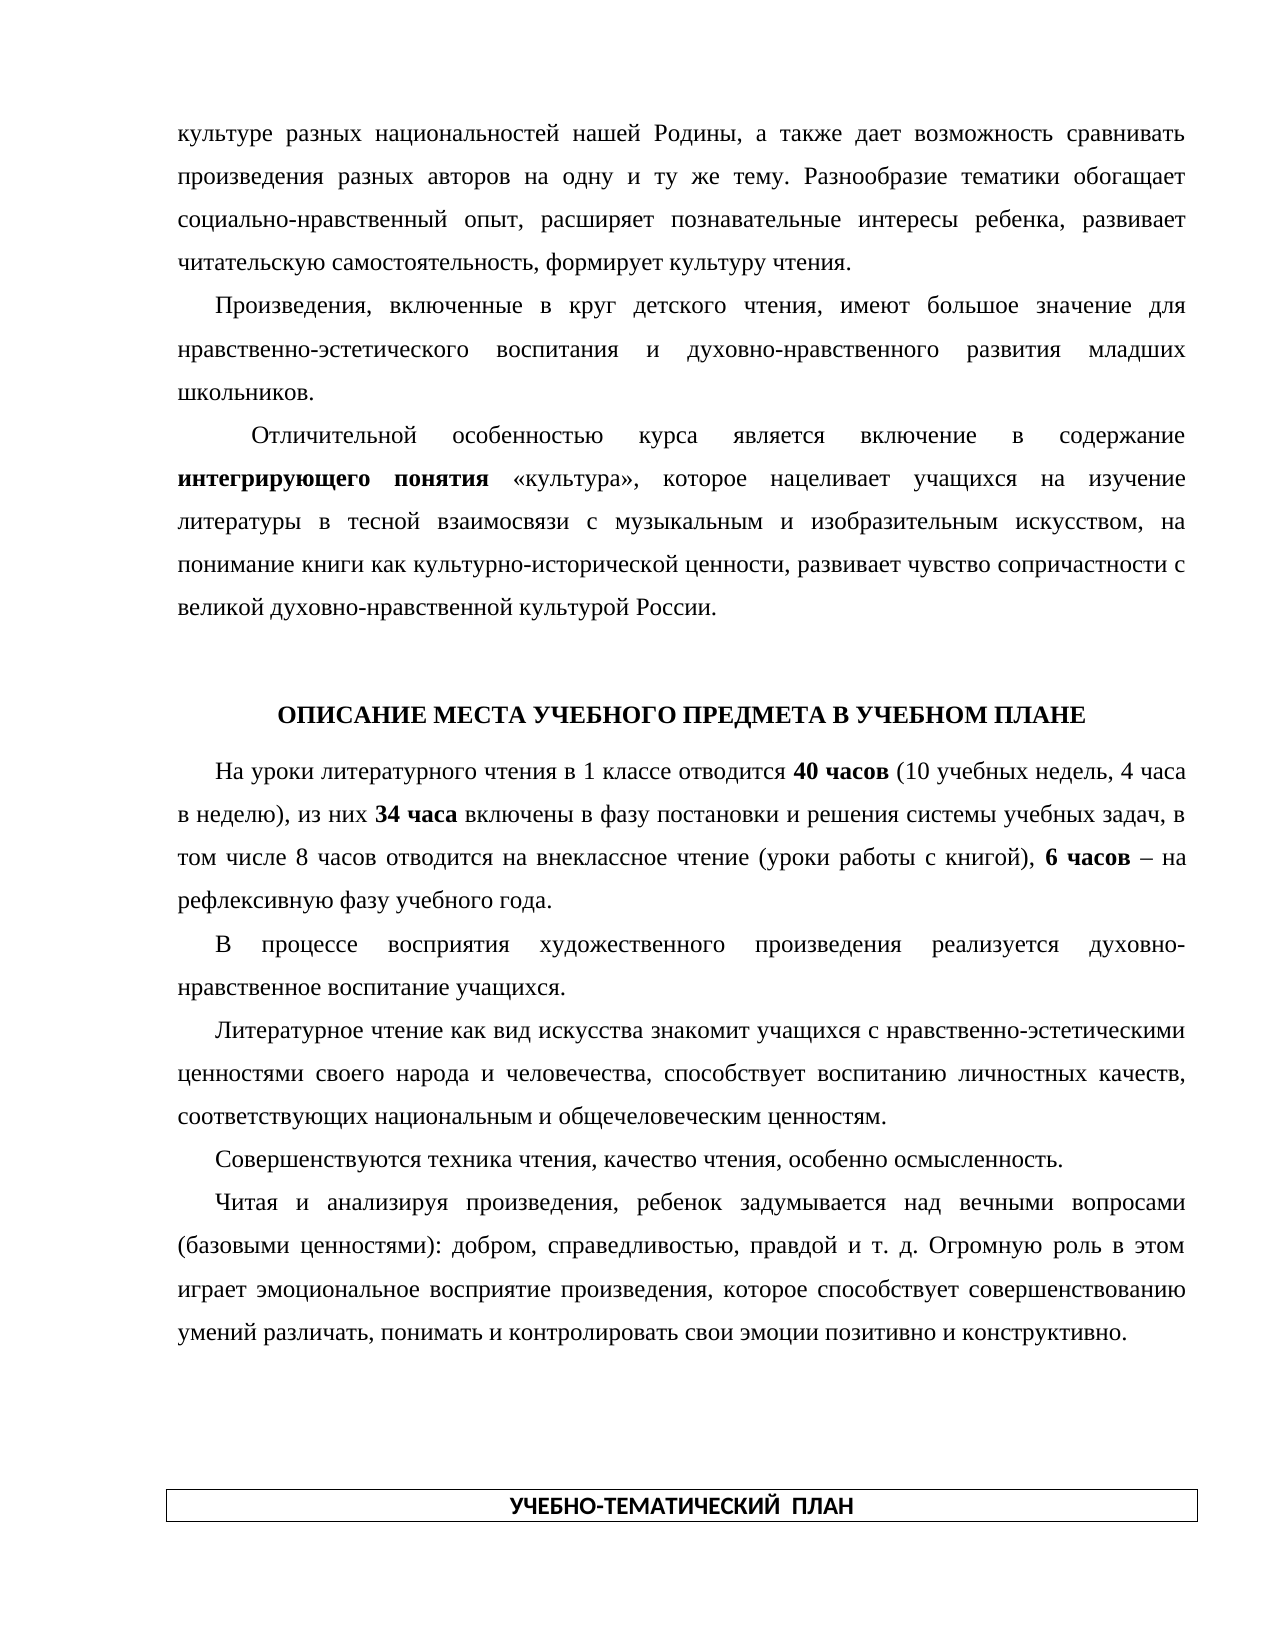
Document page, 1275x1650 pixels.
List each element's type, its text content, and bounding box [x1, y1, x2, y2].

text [177, 118, 1186, 276]
text Отличительной особенностью курса является включение в содержание интегрирующего понятия «культура», которое нацеливает учащихся на изучение литературы в тесной взаимосвязи с музыкальным и изобразительным искусством, на понимание книги как культурно-исторической ценности, развивает чувство сопричастности с великой духовно-нравственной культурой России. [177, 420, 1186, 621]
text Произведения, включенные в круг детского чтения, имеют большое значение для нравственно-эстетического воспитания и духовно-нравственного развития младших школьников. [177, 291, 1186, 406]
text Литературное чтение как вид искусства знакомит учащихся с нравственно-эстетическими ценностями своего народа и человечества, способствует воспитанию личностных качеств, соответствующих национальным и общечеловеческим ценностям. [177, 1015, 1186, 1130]
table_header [167, 1490, 1197, 1521]
text Совершенствуются техника чтения, качество чтения, особенно осмысленность. [177, 1144, 1186, 1173]
text На уроки литературного чтения в 1 классе отводится 40 часов (10 учебных недель, 4 часа в неделю), из них 34 часа включены в фазу постановки и решения системы учебных задач, в том числе 8 часов отводится на внеклассное чтение (уроки работы с книгой), 6 часов – на рефлексивную фазу учебного года. [177, 756, 1186, 914]
text Описание места учебного предмета в учебном плане [177, 701, 1186, 729]
text В процессе восприятия художественного произведения реализуется духовно-нравственное воспитание учащихся. [177, 929, 1186, 1001]
text Читая и анализируя произведения, ребенок задумывается над вечными вопросами (базовыми ценностями): добром, справедливостью, правдой и т. д. Огромную роль в этом играет эмоциональное восприятие произведения, которое способствует совершенствованию умений различать, понимать и контролировать свои эмоции позитивно и конструктивно. [177, 1187, 1186, 1346]
